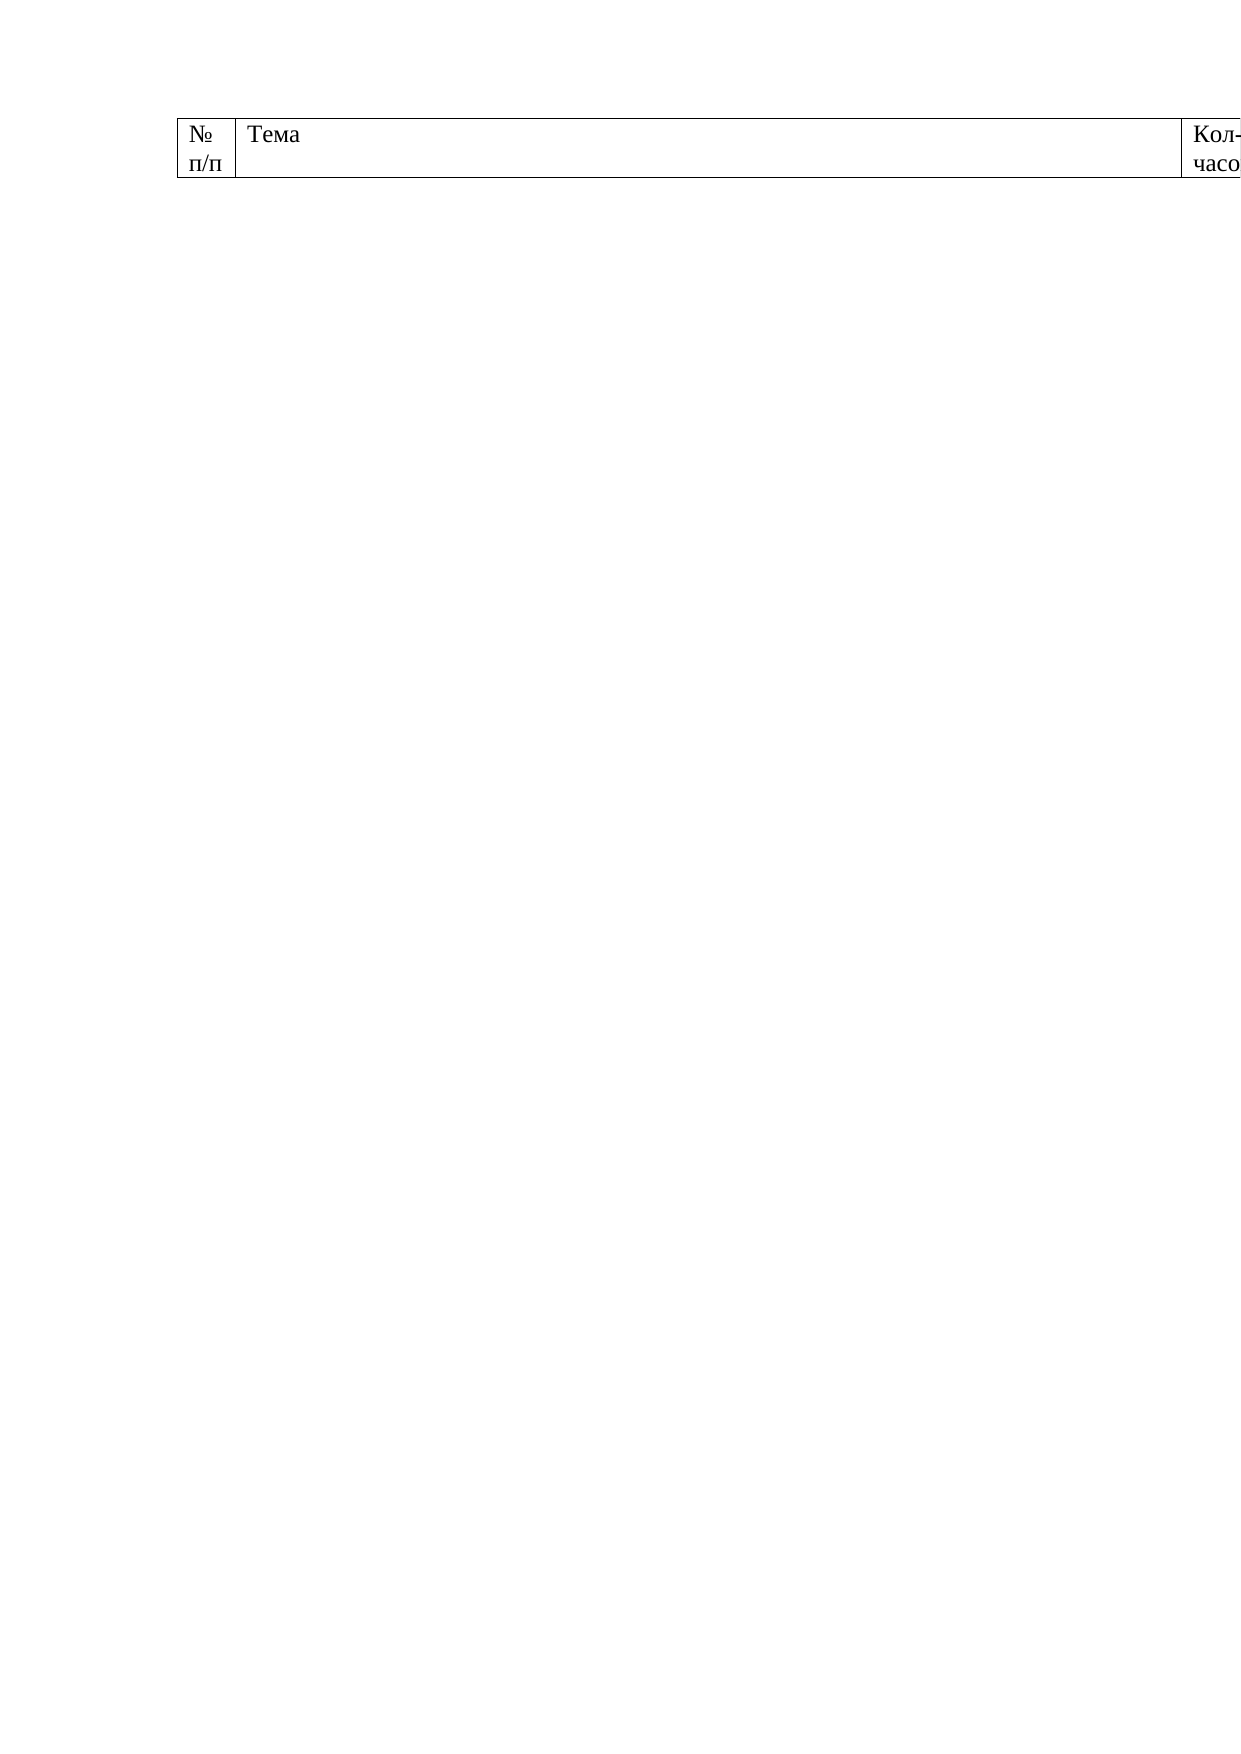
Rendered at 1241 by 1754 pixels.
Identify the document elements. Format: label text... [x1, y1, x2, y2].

table_header Кол-во часов [1182, 119, 1240, 177]
table_header Тема [236, 119, 1181, 177]
table_header № п/п [178, 119, 235, 177]
